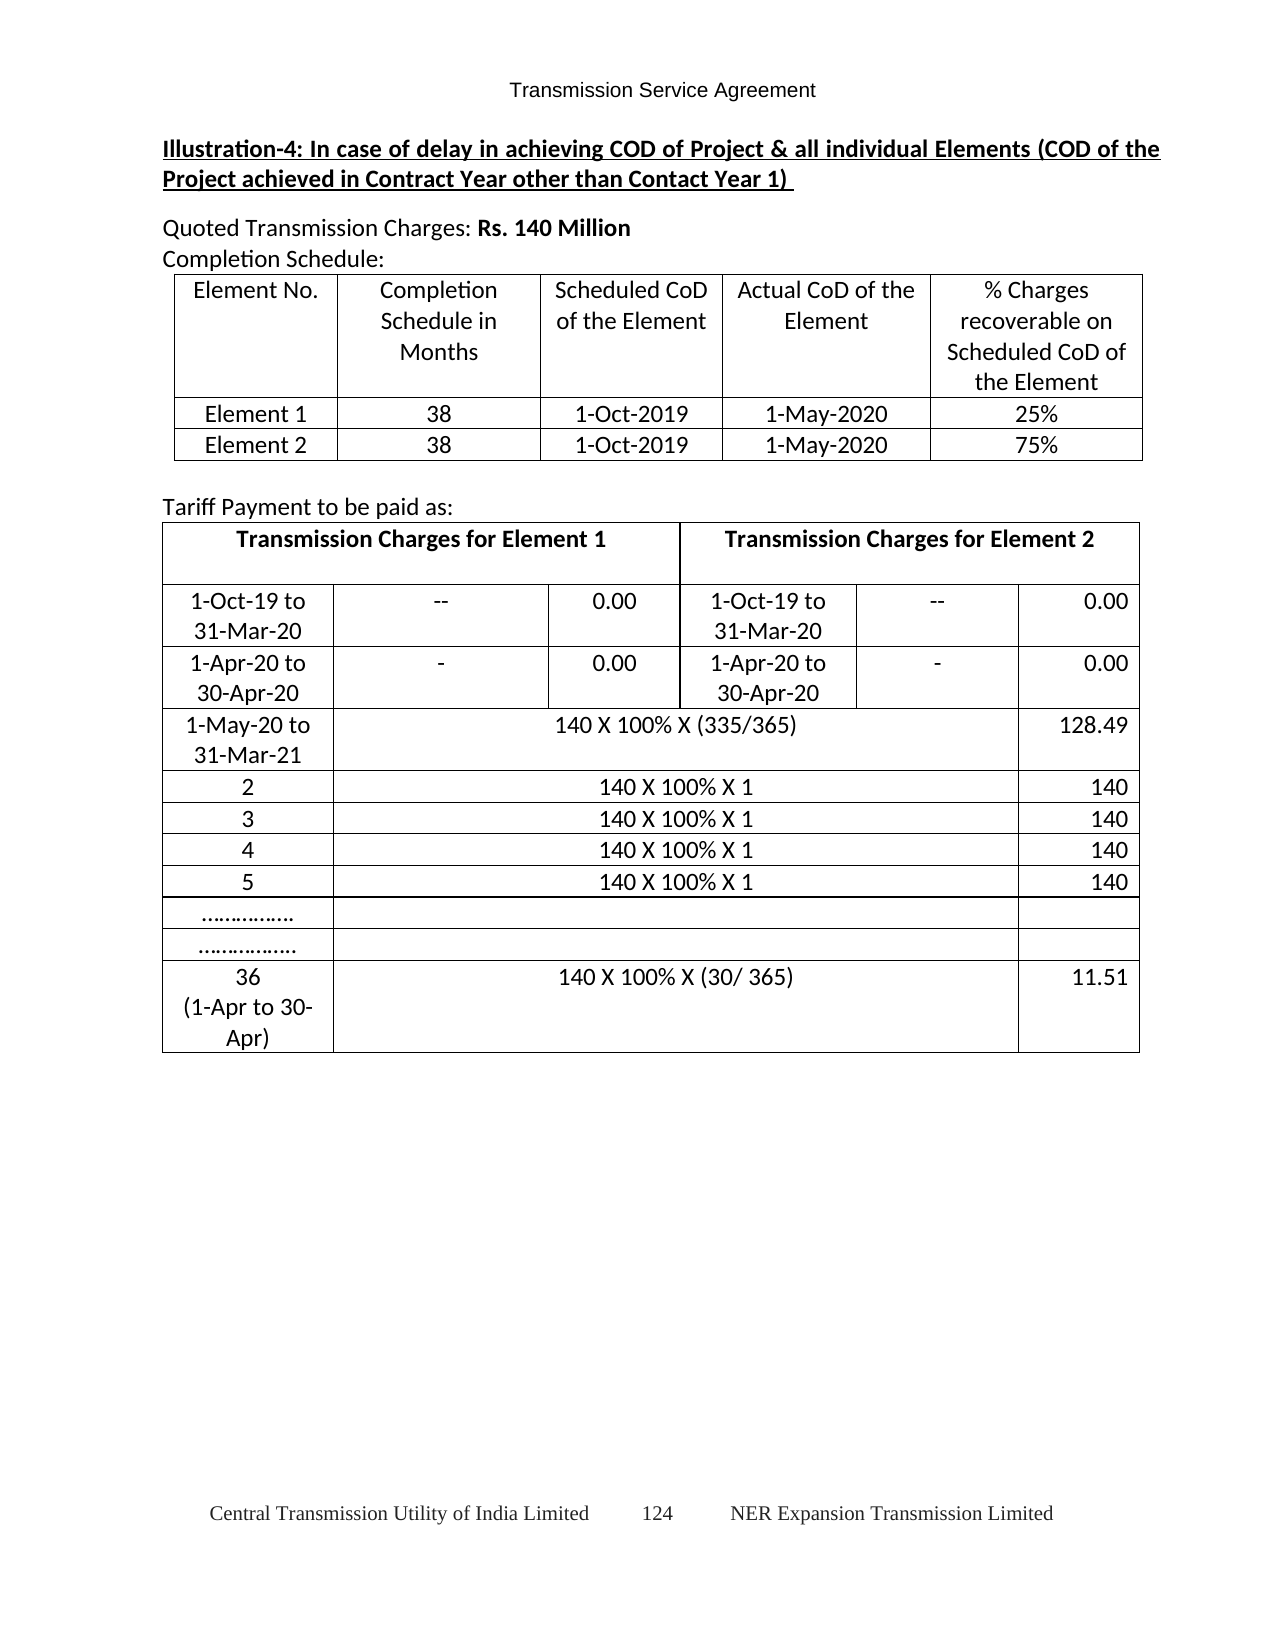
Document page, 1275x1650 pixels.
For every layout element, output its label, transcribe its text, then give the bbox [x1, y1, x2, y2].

table_cell 1-Apr-20 to 30-Apr-20 [163, 647, 333, 708]
table_cell 128.49 [1019, 709, 1139, 770]
table_cell 3 [163, 803, 333, 833]
table_cell -- [334, 585, 548, 646]
table_cell 1-May-2020 [723, 429, 930, 460]
table_cell 11.51 [1019, 961, 1139, 1052]
table_header % Charges recoverable on Scheduled CoD of the Element [931, 275, 1142, 397]
table_cell 1-May-2020 [723, 398, 930, 428]
table_cell 38 [338, 398, 540, 428]
table_cell 25% [931, 398, 1142, 428]
table_cell 140 X 100% X 1 [334, 771, 1018, 802]
table_cell 140 [1019, 834, 1139, 865]
table_cell 140 [1019, 803, 1139, 833]
table_cell 2 [163, 771, 333, 802]
table_cell 0.00 [1019, 585, 1139, 646]
table_cell 5 [163, 866, 333, 896]
table_cell 1-Oct-2019 [541, 429, 722, 460]
table_cell 140 X 100% X 1 [334, 866, 1018, 896]
table_cell [1019, 898, 1139, 928]
table_header Completion Schedule in Months [338, 275, 540, 397]
table_cell -- [857, 585, 1018, 646]
table_cell 4 [163, 834, 333, 865]
table_cell 0.00 [549, 647, 679, 708]
table_cell 140 [1019, 866, 1139, 896]
table_header Transmission Charges for Element 2 [681, 523, 1139, 584]
table_cell 1-May-20 to 31-Mar-21 [163, 709, 333, 770]
table_cell 0.00 [1019, 647, 1139, 708]
table_cell - [857, 647, 1018, 708]
table_cell 1-Apr-20 to 30-Apr-20 [681, 647, 856, 708]
table_cell 140 X 100% X (335/365) [334, 709, 1018, 770]
table_cell 140 X 100% X 1 [334, 803, 1018, 833]
table_cell 36 (1-Apr to 30-Apr) [163, 961, 333, 1052]
table_cell 140 [1019, 771, 1139, 802]
table_cell …………….. [163, 929, 333, 959]
table_cell Element 2 [175, 429, 337, 460]
table_cell 1-Oct-19 to 31-Mar-20 [681, 585, 856, 646]
table_header Transmission Charges for Element 1 [163, 523, 679, 584]
text Quoted Transmission Charges: Rs. 140 Million [162, 212, 1162, 243]
table_cell [334, 898, 1018, 928]
table_cell 140 X 100% X 1 [334, 834, 1018, 865]
table_cell 0.00 [549, 585, 679, 646]
table_cell 1-Oct-19 to 31-Mar-20 [163, 585, 333, 646]
table_cell 75% [931, 429, 1142, 460]
table_cell [1019, 929, 1139, 959]
text Completion Schedule: [162, 243, 1162, 273]
text Illustration-4: In case of delay in achieving COD of Project & all individual Elements (COD of the Project achieved in Contract Year other than Contact Year 1) [162, 133, 1162, 194]
table_cell 140 X 100% X (30/ 365) [334, 961, 1018, 1052]
table_cell Element 1 [175, 398, 337, 428]
table_header Element No. [175, 275, 337, 397]
table_header Actual CoD of the Element [723, 275, 930, 397]
table_cell 1-Oct-2019 [541, 398, 722, 428]
table_cell ……………. [163, 898, 333, 928]
table_cell 38 [338, 429, 540, 460]
table_cell - [334, 647, 548, 708]
table_cell [334, 929, 1018, 959]
table_header Scheduled CoD of the Element [541, 275, 722, 397]
text Tariff Payment to be paid as: [162, 491, 1162, 522]
